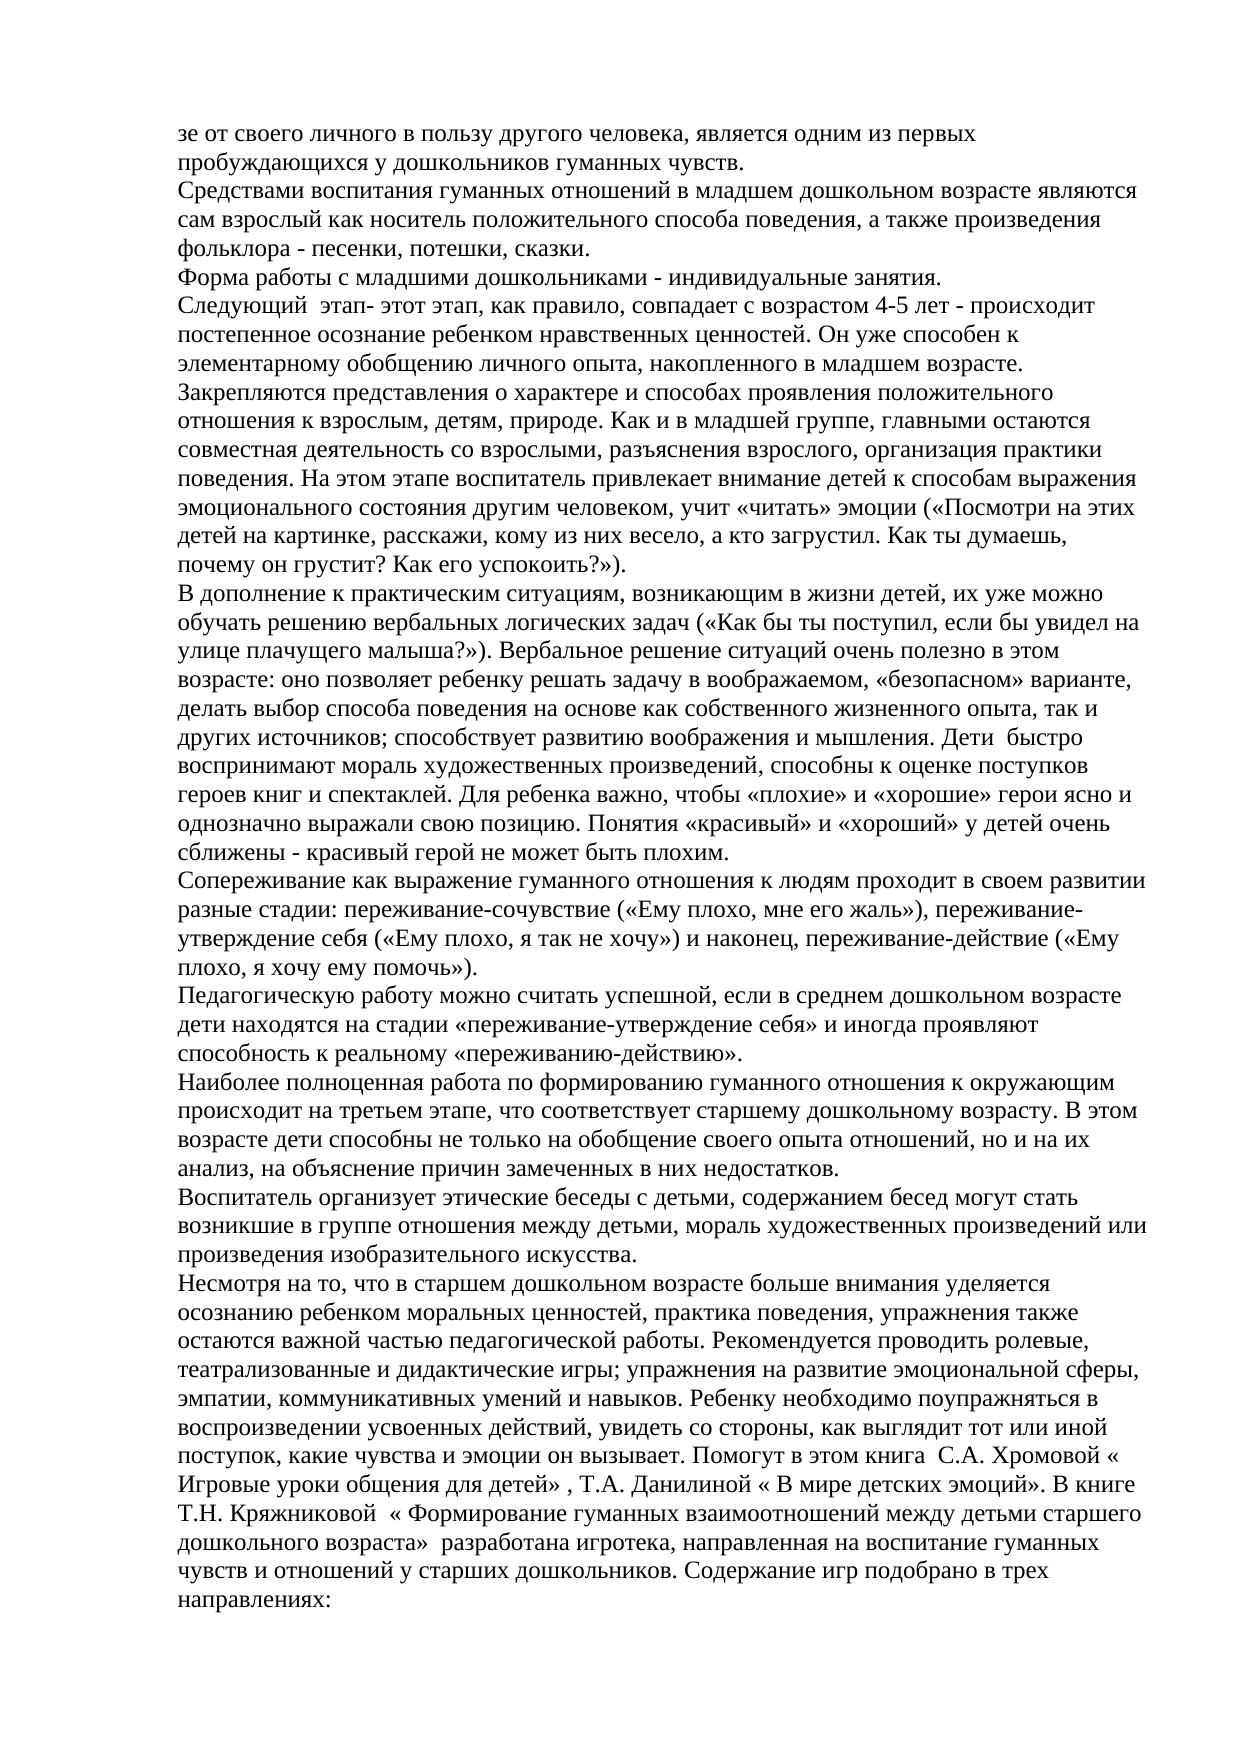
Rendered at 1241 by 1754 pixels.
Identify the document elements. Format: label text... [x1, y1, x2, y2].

text Наиболее полноценная работа по формированию гуманного отношения к окружающим происходит на третьем этапе, что соответствует старшему дошкольному возрасту. В этом возрасте дети способны не только на обобщение своего опыта отношений, но и на их анализ, на объяснение причин замеченных в них недостатков. [177, 1067, 1152, 1182]
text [177, 118, 1152, 176]
text Средствами воспитания гуманных отношений в младшем дошкольном возрасте являются сам взрослый как носитель положительного способа поведения, а также произведения фольклора - песенки, потешки, сказки. [177, 176, 1152, 262]
text Следующий этап- этот этап, как правило, совпадает с возрастом 4-5 лет - происходит постепенное осознание ребенком нравственных ценностей. Он уже способен к элементарному обобщению личного опыта, накопленного в младшем возрасте. Закрепляются представления о характере и способах проявления положительного отношения к взрослым, детям, природе. Как и в младшей группе, главными остаются совместная деятельность со взрослыми, разъяснения взрослого, организация практики поведения. На этом этапе воспитатель привлекает внимание детей к способам выражения эмоционального состояния другим человеком, учит «читать» эмоции («Посмотри на этих детей на картинке, расскажи, кому из них весело, а кто загрустил. Как ты думаешь, почему он грустит? Как его успокоить?»). [177, 291, 1152, 578]
text Сопереживание как выражение гуманного отношения к людям проходит в своем развитии разные стадии: переживание-сочувствие («Ему плохо, мне его жаль»), переживание-утверждение себя («Ему плохо, я так не хочу») и наконец, переживание-действие («Ему плохо, я хочу ему помочь»). [177, 866, 1152, 981]
text В дополнение к практическим ситуациям, возникающим в жизни детей, их уже можно обучать решению вербальных логических задач («Как бы ты поступил, если бы увидел на улице плачущего малыша?»). Вербальное решение ситуаций очень полезно в этом возрасте: оно позволяет ребенку решать задачу в воображаемом, «безопасном» варианте, делать выбор способа поведения на основе как собственного жизненного опыта, так и других источников; способствует развитию воображения и мышления. Дети быстро воспринимают мораль художественных произведений, способны к оценке поступков героев книг и спектаклей. Для ребенка важно, чтобы «плохие» и «хорошие» герои ясно и однозначно выражали свою позицию. Понятия «красивый» и «хороший» у детей очень сближены - красивый герой не может быть плохим. [177, 578, 1152, 866]
text Форма работы с младшими дошкольниками - индивидуальные занятия. [177, 262, 1152, 291]
text Несмотря на то, что в старшем дошкольном возрасте больше внимания уделяется осознанию ребенком моральных ценностей, практика поведения, упражнения также остаются важной частью педагогической работы. Рекомендуется проводить ролевые, театрализованные и дидактические игры; упражнения на развитие эмоциональной сферы, эмпатии, коммуникативных умений и навыков. Ребенку необходимо поупражняться в воспроизведении усвоенных действий, увидеть со стороны, как выглядит тот или иной поступок, какие чувства и эмоции он вызывает. Помогут в этом книга С.А. Хромовой « Игровые уроки общения для детей» , Т.А. Данилиной « В мире детских эмоций». В книге Т.Н. Кряжниковой « Формирование гуманных взаимоотношений между детьми старшего дошкольного возраста» разработана игротека, направленная на воспитание гуманных чувств и отношений у старших дошкольников. Содержание игр подобрано в трех направлениях: [177, 1268, 1152, 1613]
text Воспитатель организует этические беседы с детьми, содержанием бесед могут стать возникшие в группе отношения между детьми, мораль художественных произведений или произведения изобразительного искусства. [177, 1182, 1152, 1268]
text Педагогическую работу можно считать успешной, если в среднем дошкольном возрасте дети находятся на стадии «переживание-утверждение себя» и иногда проявляют способность к реальному «переживанию-действию». [177, 981, 1152, 1067]
